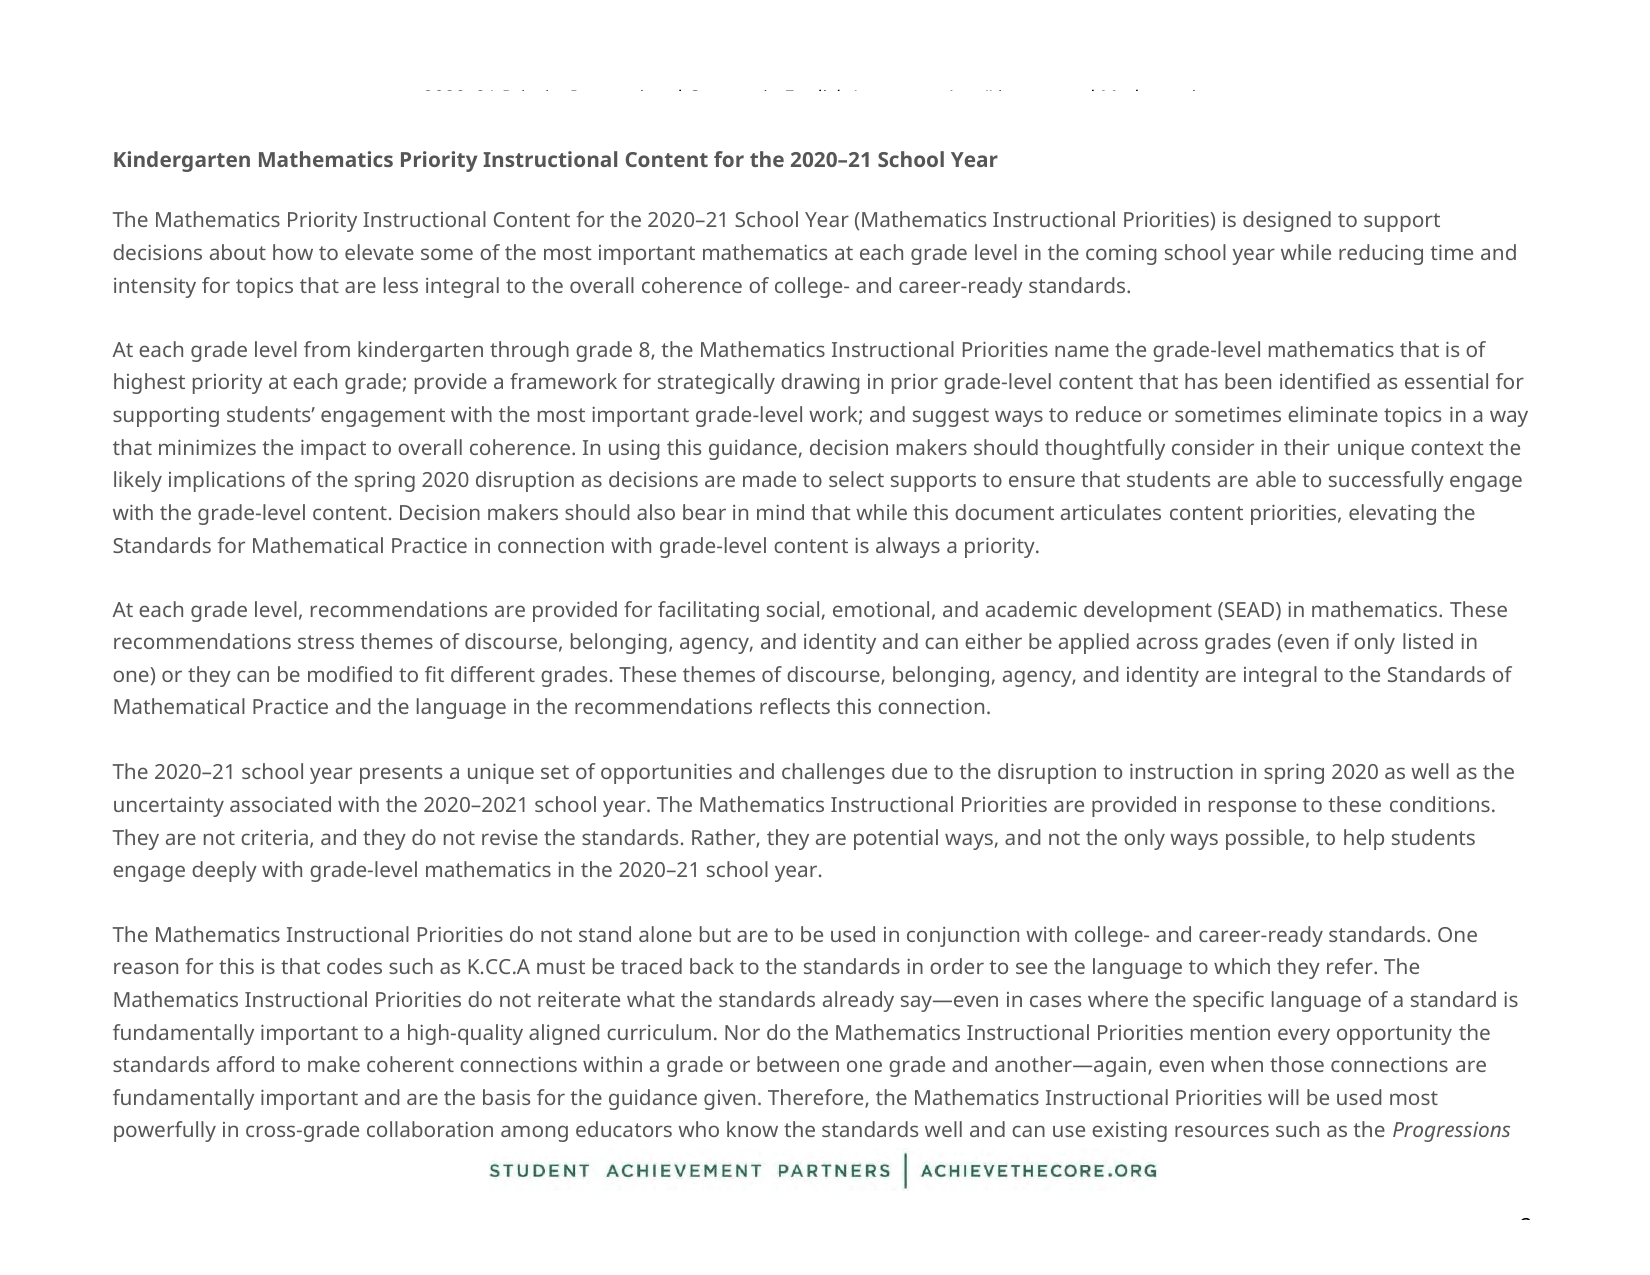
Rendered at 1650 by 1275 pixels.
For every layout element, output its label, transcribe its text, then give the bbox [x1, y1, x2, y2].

text At each grade level from kindergarten through grade 8, the Mathematics Instructional Priorities name the grade-level mathematics that is of highest priority at each grade; provide a framework for strategically drawing in prior grade-level content that has been identified as essential for supporting students’ engagement with the most important grade-level work; and suggest ways to reduce or sometimes eliminate topics in a way that minimizes the impact to overall coherence. In using this guidance, decision makers should thoughtfully consider in their unique context the likely implications of the spring 2020 disruption as decisions are made to select supports to ensure that students are able to successfully engage with the grade-level content. Decision makers should also bear in mind that while this document articulates content priorities, elevating the Standards for Mathematical Practice in connection with grade-level content is always a priority. [112, 335, 1535, 559]
picture [488, 1148, 1160, 1191]
text At each grade level, recommendations are provided for facilitating social, emotional, and academic development (SEAD) in mathematics. These recommendations stress themes of discourse, belonging, agency, and identity and can either be applied across grades (even if only listed in one) or they can be modified to fit different grades. These themes of discourse, belonging, agency, and identity are integral to the Standards of Mathematical Practice and the language in the recommendations reflects this connection. [112, 595, 1523, 721]
text The 2020–21 school year presents a unique set of opportunities and challenges due to the disruption to instruction in spring 2020 as well as the uncertainty associated with the 2020–2021 school year. The Mathematics Instructional Priorities are provided in response to these conditions. They are not criteria, and they do not revise the standards. Rather, they are potential ways, and not the only ways possible, to help students engage deeply with grade-level mathematics in the 2020–21 school year. [112, 757, 1523, 884]
text The Mathematics Priority Instructional Content for the 2020–21 School Year (Mathematics Instructional Priorities) is designed to support decisions about how to elevate some of the most important mathematics at each grade level in the coming school year while reducing time and intensity for topics that are less integral to the overall coherence of college- and career-ready standards. [112, 206, 1523, 299]
text Kindergarten Mathematics Priority Instructional Content for the 2020–21 School Year [112, 146, 1650, 174]
